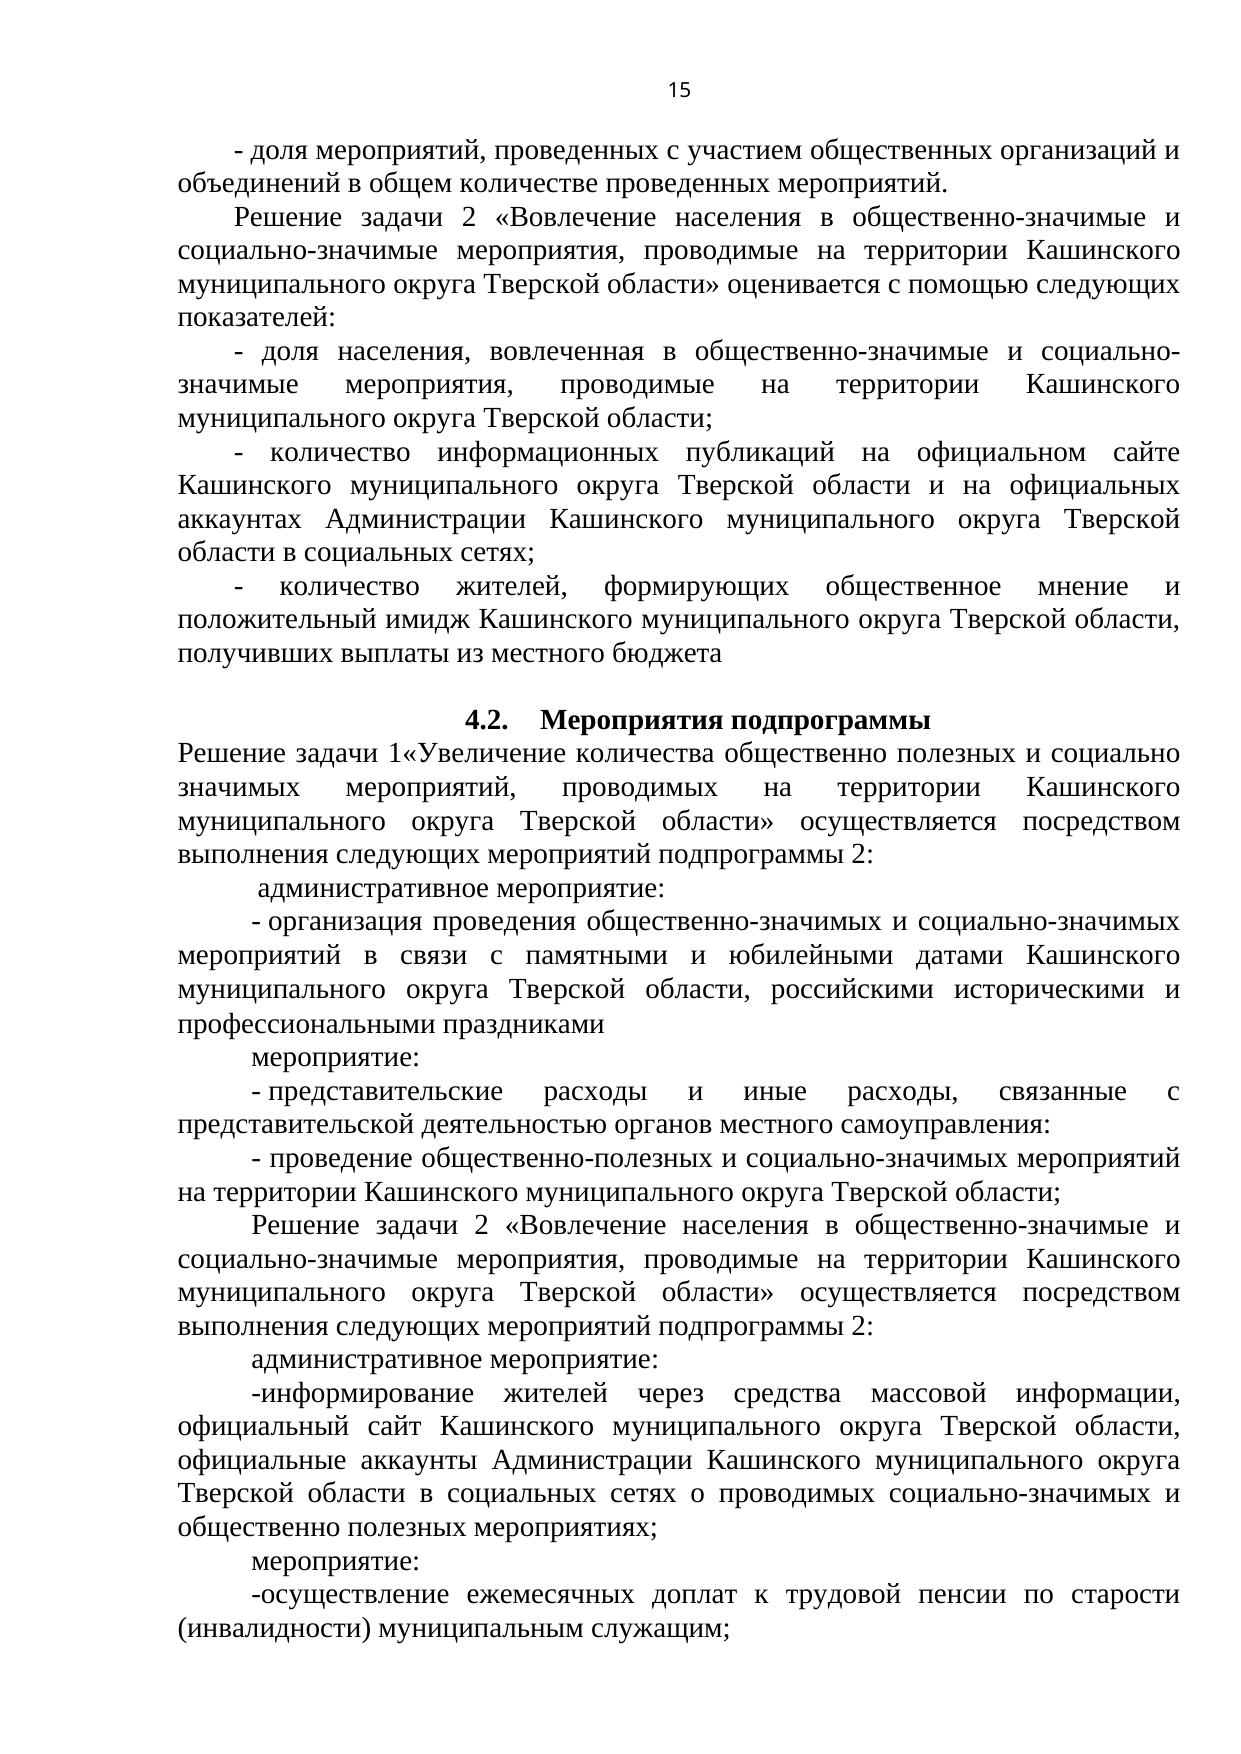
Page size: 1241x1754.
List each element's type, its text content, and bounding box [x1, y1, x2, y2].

text - доля мероприятий, проведенных с участием общественных организаций и объединений в общем количестве проведенных мероприятий. [177, 132, 1181, 199]
text -осуществление ежемесячных доплат к трудовой пенсии по старости (инвалидности) муниципальным служащим; [177, 1576, 1181, 1643]
text - количество информационных публикаций на официальном сайте Кашинского муниципального округа Тверской области и на официальных аккаунтах Администрации Кашинского муниципального округа Тверской области в социальных сетях; [177, 434, 1181, 568]
text административное мероприятие: [177, 870, 1181, 903]
list Мероприятия подпрограммы [215, 702, 1181, 736]
text Решение задачи 1«Увеличение количества общественно полезных и социально значимых мероприятий, проводимых на территории Кашинского муниципального округа Тверской области» осуществляется посредством выполнения следующих мероприятий подпрограммы 2: [177, 736, 1181, 870]
text -информирование жителей через средства массовой информации, официальный сайт Кашинского муниципального округа Тверской области, официальные аккаунты Администрации Кашинского муниципального округа Тверской области в социальных сетях о проводимых социально-значимых и общественно полезных мероприятиях; [177, 1375, 1181, 1543]
text Решение задачи 2 «Вовлечение населения в общественно-значимые и социально-значимые мероприятия, проводимые на территории Кашинского муниципального округа Тверской области» осуществляется посредством выполнения следующих мероприятий подпрограммы 2: [177, 1207, 1181, 1341]
text административное мероприятие: [177, 1341, 1181, 1375]
text мероприятие: [177, 1543, 1181, 1576]
text мероприятие: [177, 1039, 1181, 1073]
text - проведение общественно-полезных и социально-значимых мероприятий на территории Кашинского муниципального округа Тверской области; [177, 1140, 1181, 1207]
text - организация проведения общественно-значимых и социально-значимых мероприятий в связи с памятными и юбилейными датами Кашинского муниципального округа Тверской области, российскими историческими и профессиональными праздниками [177, 903, 1181, 1039]
text - количество жителей, формирующих общественное мнение и положительный имидж Кашинского муниципального округа Тверской области, получивших выплаты из местного бюджета [177, 568, 1181, 668]
text Решение задачи 2 «Вовлечение населения в общественно-значимые и социально-значимые мероприятия, проводимые на территории Кашинского муниципального округа Тверской области» оценивается с помощью следующих показателей: [177, 199, 1181, 333]
text - доля населения, вовлеченная в общественно-значимые и социально-значимые мероприятия, проводимые на территории Кашинского муниципального округа Тверской области; [177, 333, 1181, 434]
text - представительские расходы и иные расходы, связанные с представительской деятельностью органов местного самоуправления: [177, 1073, 1181, 1140]
